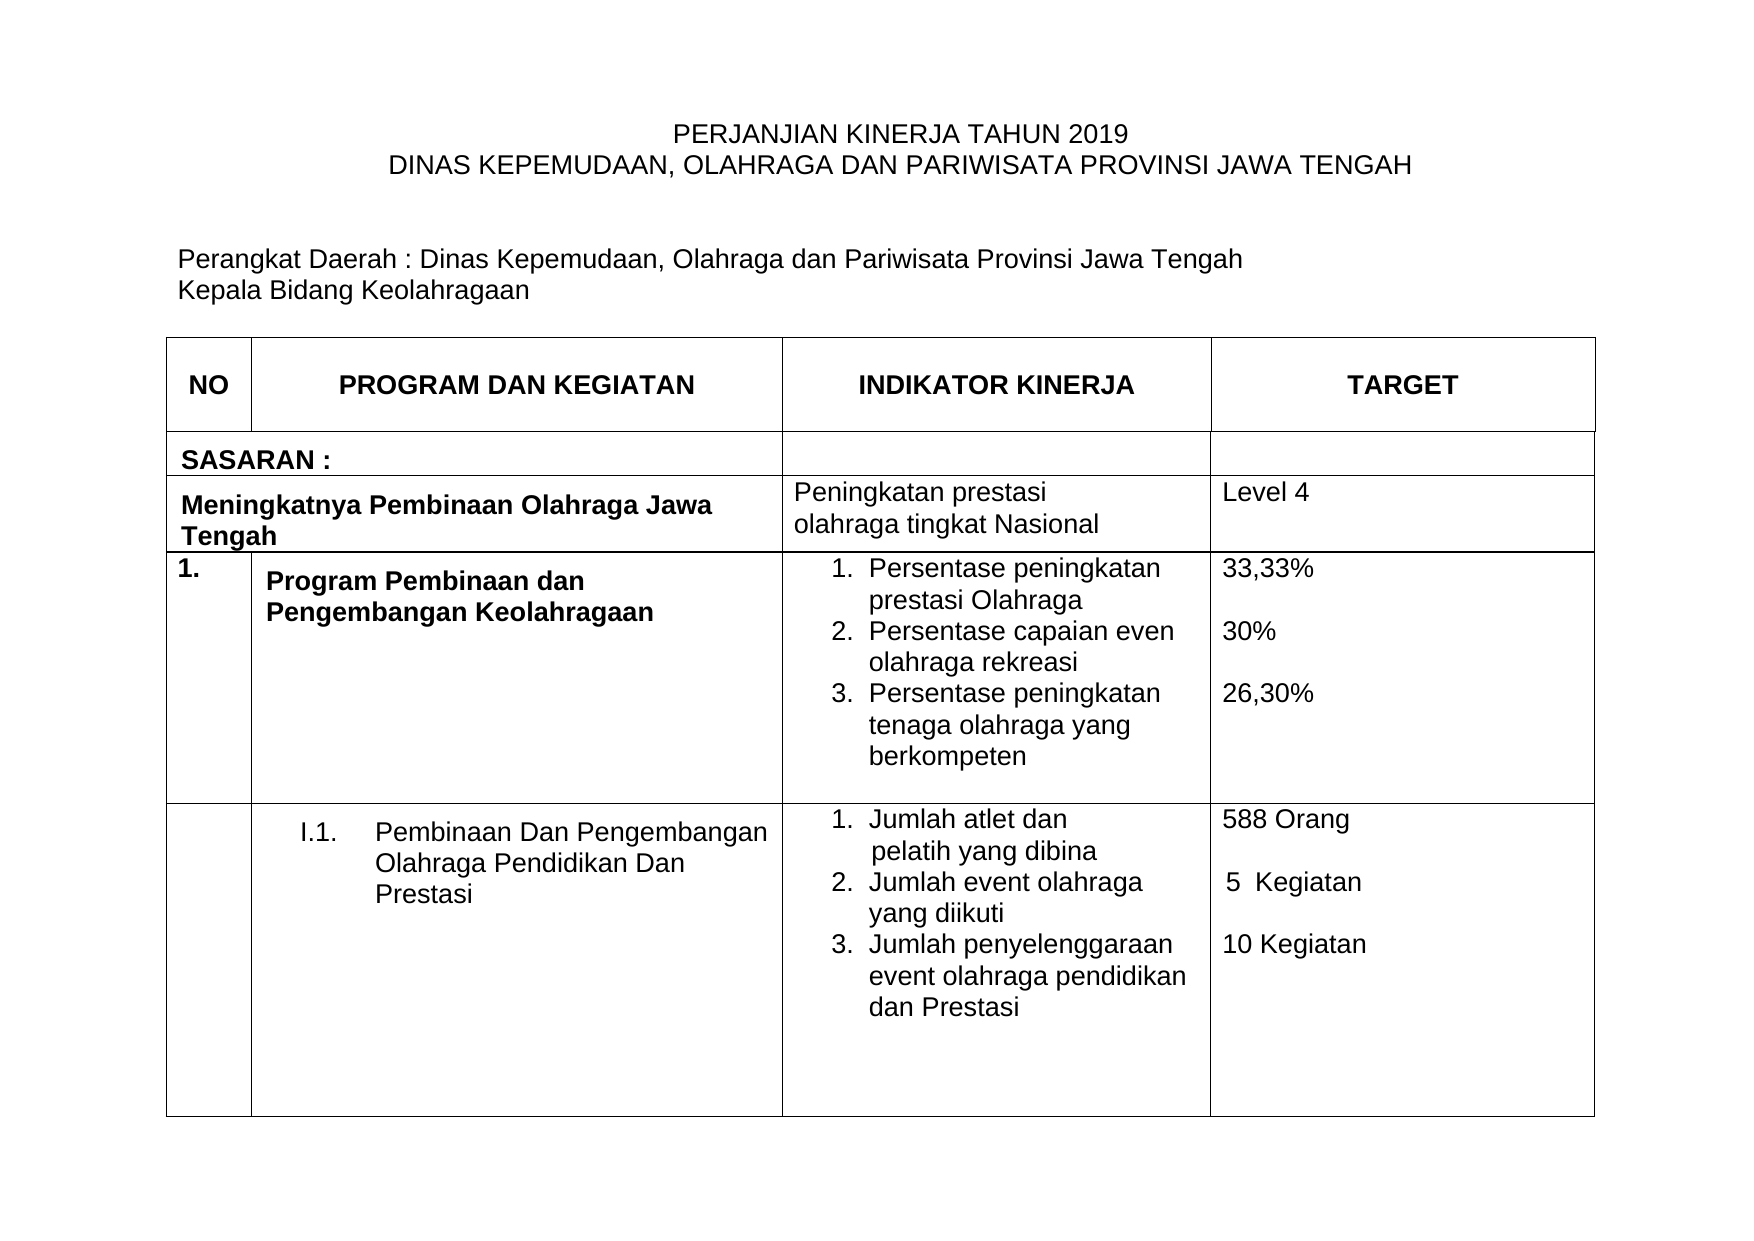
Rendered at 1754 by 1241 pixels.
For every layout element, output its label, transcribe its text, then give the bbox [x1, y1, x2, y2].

table_cell [1211, 432, 1594, 475]
table_cell 588 Orang Kegiatan 10 Kegiatan [1211, 804, 1594, 1116]
text Perangkat Daerah : Dinas Kepemudaan, Olahraga dan Pariwisata Provinsi Jawa Tengah [177, 243, 1624, 274]
table_cell Pembinaan Dan Pengembangan Olahraga Pendidikan Dan Prestasi [252, 804, 782, 1116]
table_header NO [167, 338, 251, 431]
table_cell Jumlah atlet dan pelatih yang dibina Jumlah event olahraga yang diikuti Jumlah penyelenggaraan event olahraga pendidikan dan Prestasi [783, 804, 1210, 1116]
table_cell 1. [167, 553, 251, 802]
text PERJANJIAN KINERJA TAHUN 2019 [177, 118, 1624, 149]
text DINAS KEPEMUDAAN, OLAHRAGA DAN PARIWISATA PROVINSI JAWA TENGAH [177, 149, 1624, 181]
table_cell Program Pembinaan dan Pengembangan Keolahragaan [252, 553, 782, 802]
table_header INDIKATOR KINERJA [783, 338, 1211, 431]
table_cell Level 4 [1211, 476, 1594, 551]
table_cell Meningkatnya Pembinaan Olahraga Jawa Tengah [167, 476, 782, 551]
table_cell Persentase peningkatan prestasi Olahraga Persentase capaian even olahraga rekreasi Persentase peningkatan tenaga olahraga yang berkompeten [783, 553, 1210, 802]
table_cell [783, 432, 1210, 475]
table_header PROGRAM DAN KEGIATAN [252, 338, 782, 431]
table_cell 33,33% 30% 26,30% [1211, 553, 1594, 802]
table_header TARGET [1212, 338, 1595, 431]
text Kepala Bidang Keolahragaan [177, 274, 1624, 306]
table_cell SASARAN : [167, 432, 782, 475]
table_cell [167, 804, 251, 1116]
table_cell Peningkatan prestasi olahraga tingkat Nasional [783, 476, 1210, 551]
